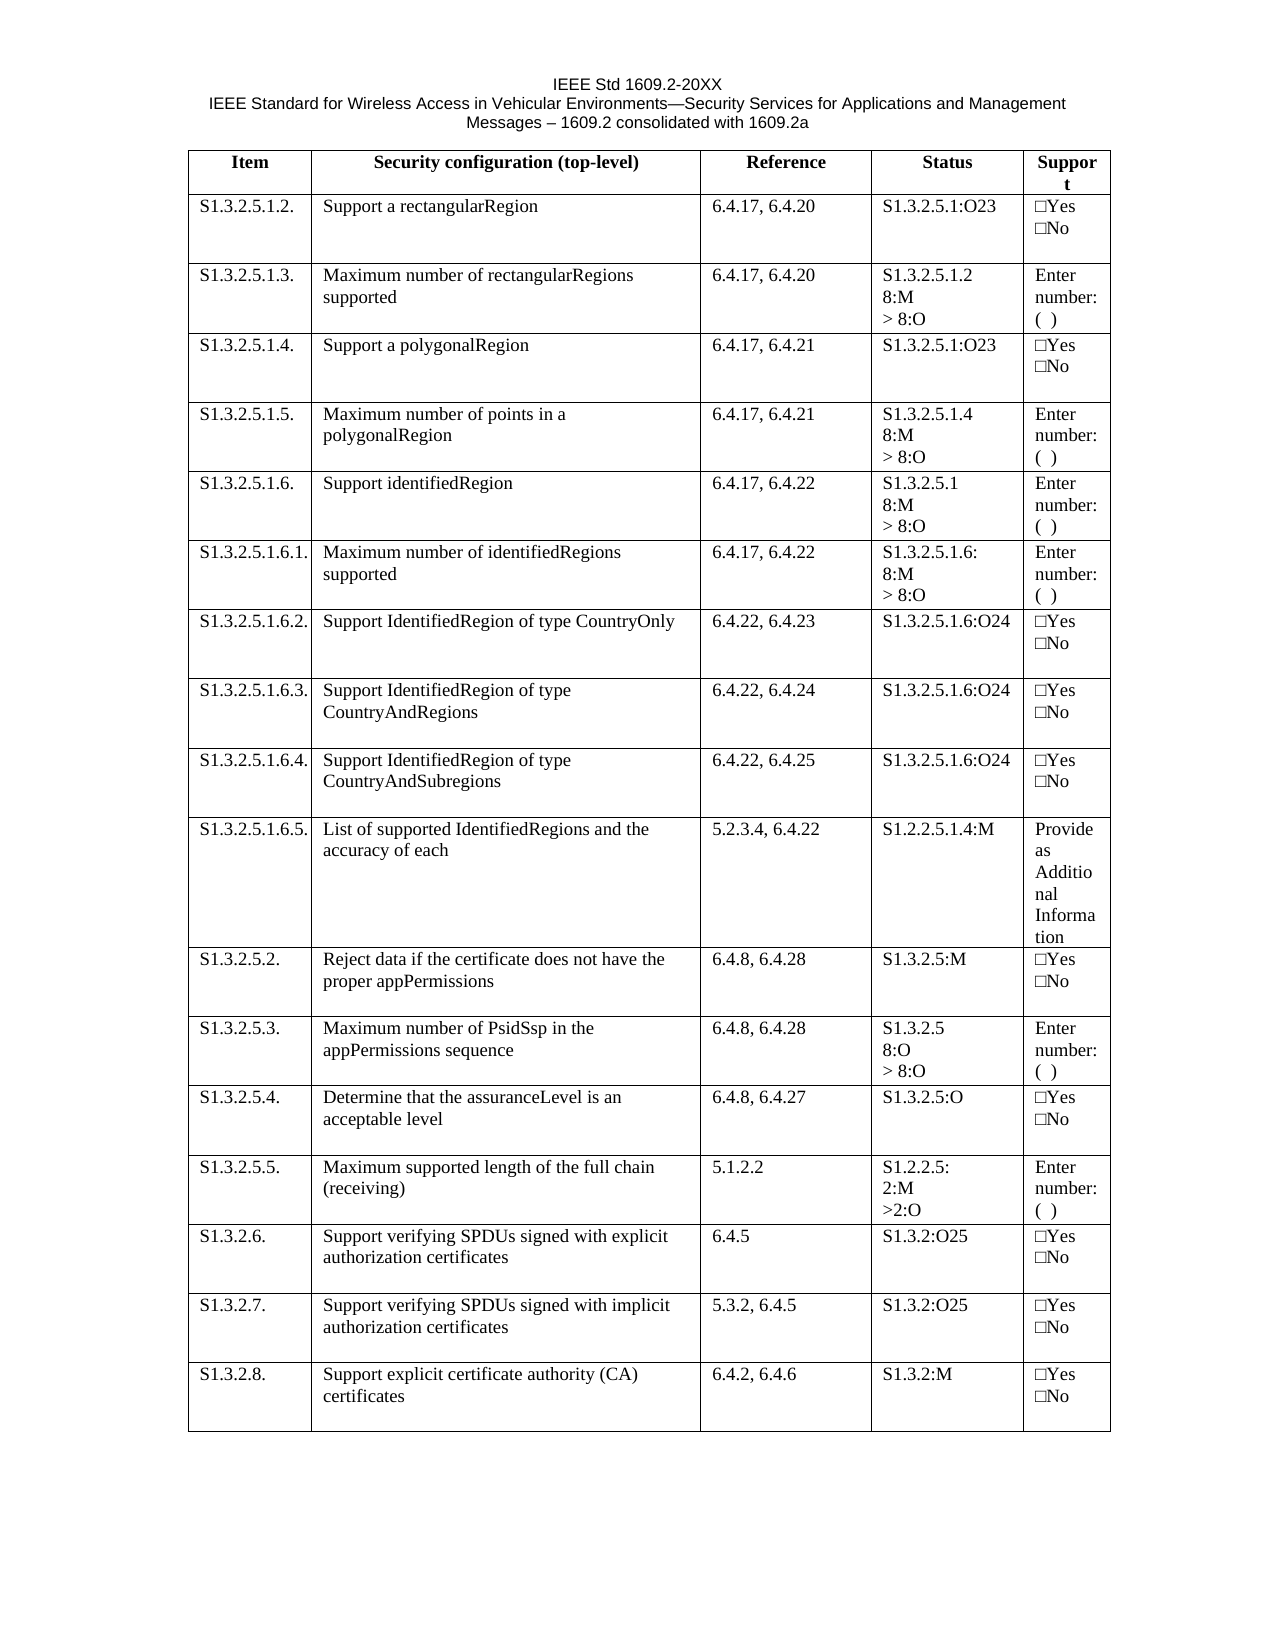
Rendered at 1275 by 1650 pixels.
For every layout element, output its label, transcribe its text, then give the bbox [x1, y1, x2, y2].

table_cell 6.4.22, 6.4.23 [701, 610, 871, 678]
table_cell [189, 679, 311, 747]
table_cell 6.4.22, 6.4.25 [701, 749, 871, 817]
table_cell [189, 264, 311, 332]
table_cell [189, 818, 311, 947]
table_cell Support verifying SPDUs signed with implicit authorization certificates [312, 1294, 700, 1362]
table_cell [189, 1363, 311, 1431]
table_cell Reject data if the certificate does not have the proper appPermissions [312, 948, 700, 1016]
table_cell 6.4.8, 6.4.28 [701, 948, 871, 1016]
table_cell S1.3.2:M [872, 1363, 1023, 1431]
table_cell S1.3.2.5.1:O23 [872, 195, 1023, 263]
table_cell 6.4.2, 6.4.6 [701, 1363, 871, 1431]
table_cell 6.4.17, 6.4.22 [701, 472, 871, 540]
table_cell S1.3.2.5.1.2 8:M > 8:O [872, 264, 1023, 332]
table_cell Support IdentifiedRegion of type CountryAndRegions [312, 679, 700, 747]
table_cell □Yes □No [1024, 948, 1110, 1016]
table_cell S1.3.2.5:M [872, 948, 1023, 1016]
table_cell Enter number: ( ) [1024, 264, 1110, 332]
table_cell [189, 1017, 311, 1085]
table_cell 6.4.17, 6.4.21 [701, 334, 871, 402]
table_cell 5.3.2, 6.4.5 [701, 1294, 871, 1362]
table_cell 6.4.8, 6.4.27 [701, 1086, 871, 1154]
table_cell Support IdentifiedRegion of type CountryAndSubregions [312, 749, 700, 817]
table_cell [189, 1294, 311, 1362]
table_cell Support IdentifiedRegion of type CountryOnly [312, 610, 700, 678]
table_header Support [1024, 151, 1110, 194]
table_cell Determine that the assuranceLevel is an acceptable level [312, 1086, 700, 1154]
table_cell [189, 1156, 311, 1224]
table_cell □Yes □No [1024, 1086, 1110, 1154]
table_cell Provide as Additional Information [1024, 818, 1110, 947]
table_cell 6.4.22, 6.4.24 [701, 679, 871, 747]
table_cell Enter number: ( ) [1024, 472, 1110, 540]
table_cell 5.1.2.2 [701, 1156, 871, 1224]
table_cell [189, 403, 311, 471]
table_cell 6.4.17, 6.4.21 [701, 403, 871, 471]
table_cell [189, 749, 311, 817]
table_cell [189, 1225, 311, 1293]
table_cell □Yes □No [1024, 334, 1110, 402]
table_cell Enter number: ( ) [1024, 1156, 1110, 1224]
table_cell S1.3.2.5.1.6:O24 [872, 749, 1023, 817]
table_cell □Yes □No [1024, 1294, 1110, 1362]
table_cell Maximum number of PsidSsp in the appPermissions sequence [312, 1017, 700, 1085]
table_cell S1.3.2.5.1.6: 8:M > 8:O [872, 541, 1023, 609]
table_cell [189, 541, 311, 609]
table_cell S1.3.2:O25 [872, 1294, 1023, 1362]
table_cell □Yes □No [1024, 610, 1110, 678]
table_cell Enter number: ( ) [1024, 541, 1110, 609]
table_cell [189, 948, 311, 1016]
table_cell □Yes □No [1024, 195, 1110, 263]
table_cell S1.3.2.5.1:O23 [872, 334, 1023, 402]
table_cell [189, 1086, 311, 1154]
table_cell S1.3.2.5 8:O > 8:O [872, 1017, 1023, 1085]
table_cell □Yes □No [1024, 679, 1110, 747]
table_cell Support a polygonalRegion [312, 334, 700, 402]
table_cell Support identifiedRegion [312, 472, 700, 540]
table_cell 6.4.5 [701, 1225, 871, 1293]
table_cell S1.3.2:O25 [872, 1225, 1023, 1293]
table_cell S1.3.2.5.1.6:O24 [872, 610, 1023, 678]
table_cell [189, 610, 311, 678]
table_cell [189, 195, 311, 263]
table_cell Enter number: ( ) [1024, 403, 1110, 471]
table_cell S1.3.2.5.1.6:O24 [872, 679, 1023, 747]
table_header Status [872, 151, 1023, 194]
table_header Reference [701, 151, 871, 194]
table_cell S1.3.2.5.1 8:M > 8:O [872, 472, 1023, 540]
table_cell Maximum supported length of the full chain (receiving) [312, 1156, 700, 1224]
table_cell S1.3.2.5.1.4 8:M > 8:O [872, 403, 1023, 471]
table_header Item [189, 151, 311, 194]
table_cell Enter number: ( ) [1024, 1017, 1110, 1085]
table_cell 5.2.3.4, 6.4.22 [701, 818, 871, 947]
table_cell □Yes □No [1024, 1363, 1110, 1431]
table_cell Support verifying SPDUs signed with explicit authorization certificates [312, 1225, 700, 1293]
table_cell Maximum number of rectangularRegions supported [312, 264, 700, 332]
table_cell 6.4.8, 6.4.28 [701, 1017, 871, 1085]
table_cell □Yes □No [1024, 1225, 1110, 1293]
table_cell Support a rectangularRegion [312, 195, 700, 263]
table_cell 6.4.17, 6.4.20 [701, 195, 871, 263]
table_cell S1.3.2.5:O [872, 1086, 1023, 1154]
table_cell Support explicit certificate authority (CA) certificates [312, 1363, 700, 1431]
table_header Security configuration (top-level) [312, 151, 700, 194]
table_cell 6.4.17, 6.4.22 [701, 541, 871, 609]
table_cell S1.2.2.5: 2:M >2:O [872, 1156, 1023, 1224]
table_cell S1.2.2.5.1.4:M [872, 818, 1023, 947]
table_cell 6.4.17, 6.4.20 [701, 264, 871, 332]
table_cell □Yes □No [1024, 749, 1110, 817]
table_cell [189, 334, 311, 402]
table_cell List of supported IdentifiedRegions and the accuracy of each [312, 818, 700, 947]
table_cell Maximum number of identifiedRegions supported [312, 541, 700, 609]
table_cell [189, 472, 311, 540]
table_cell Maximum number of points in a polygonalRegion [312, 403, 700, 471]
